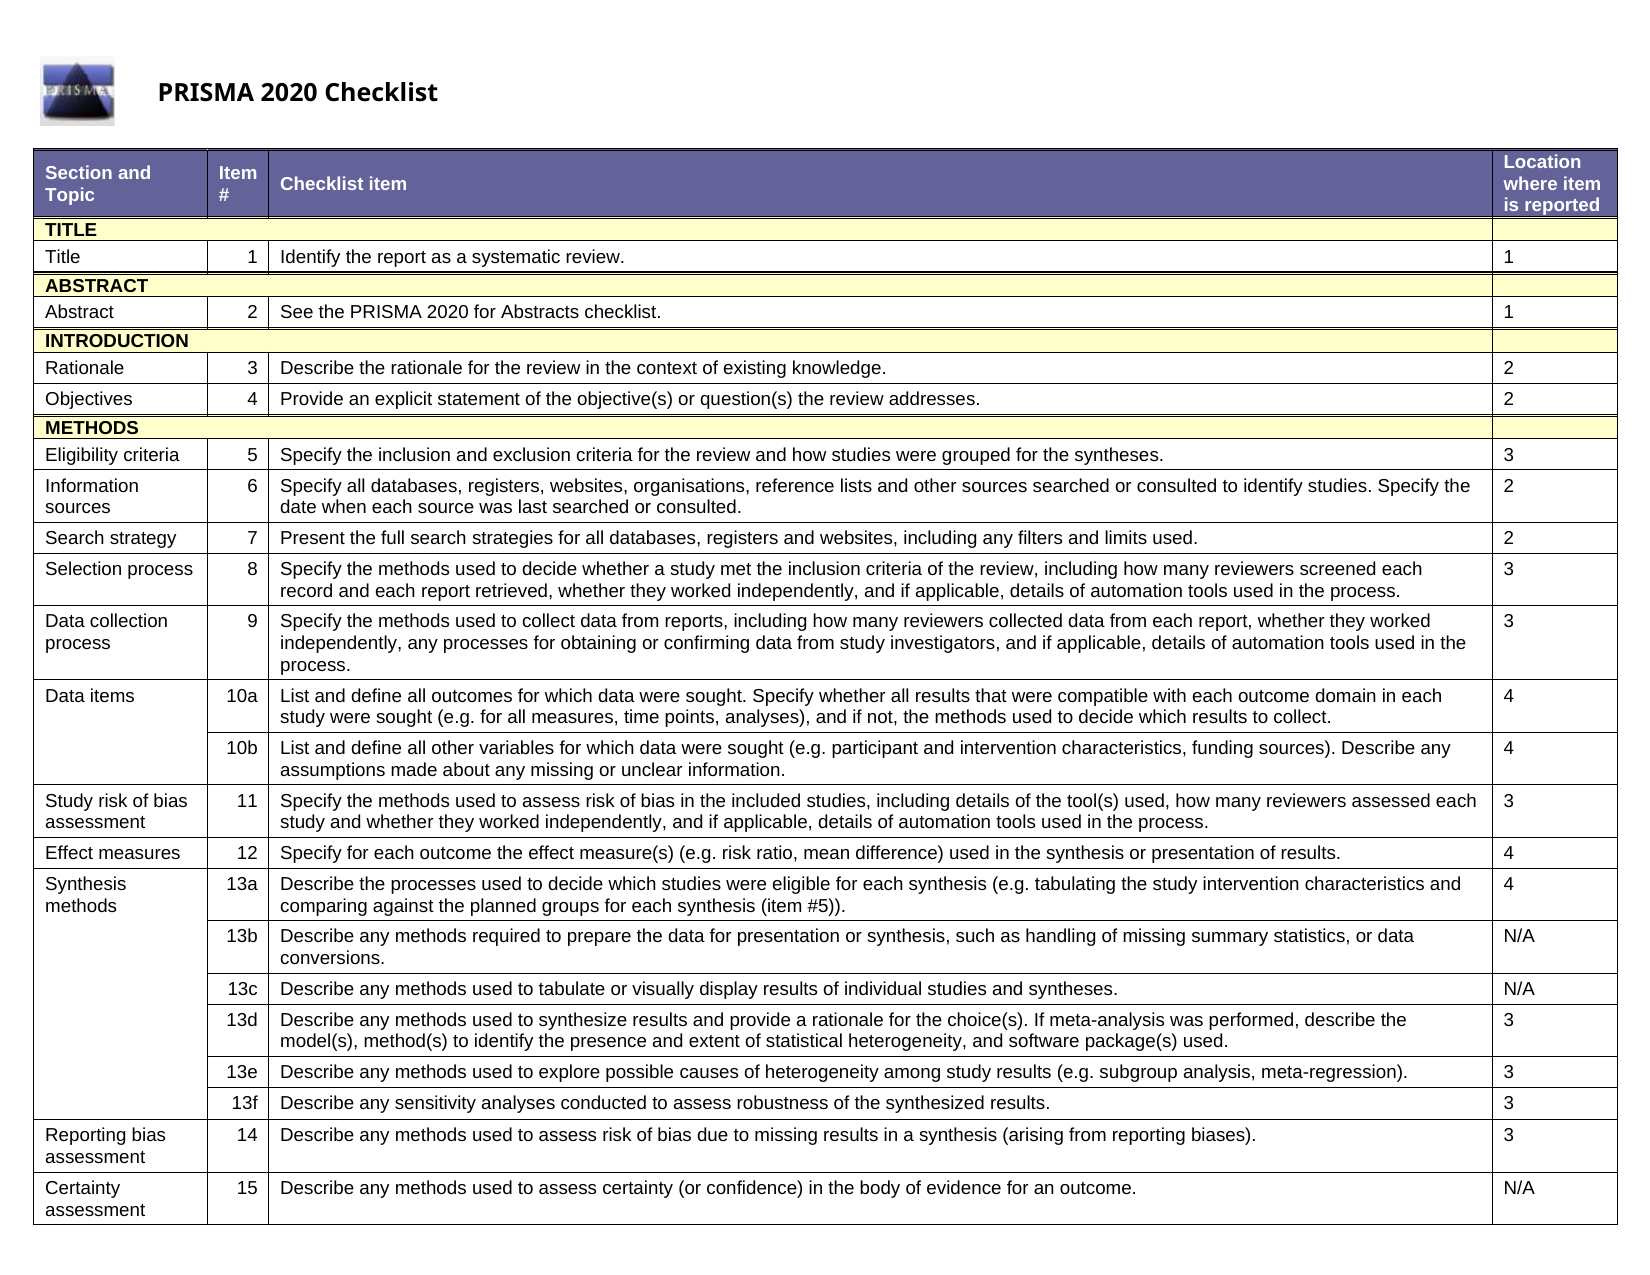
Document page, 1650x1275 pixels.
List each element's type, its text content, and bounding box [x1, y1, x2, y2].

table_cell 2 [1493, 470, 1617, 522]
table_cell Title [34, 241, 207, 271]
table_cell 3 [1493, 439, 1617, 469]
table_cell List and define all other variables for which data were sought (e.g. participant and intervention characteristics, funding sources). Describe any assumptions made about any missing or unclear information. [269, 733, 1492, 784]
table_cell 13f [208, 1088, 268, 1119]
table_header Location where item is reported [1493, 151, 1617, 216]
table_cell Effect measures [34, 838, 207, 868]
table_cell [1493, 417, 1617, 438]
table_cell Describe the processes used to decide which studies were eligible for each synthesis (e.g. tabulating the study intervention characteristics and comparing against the planned groups for each synthesis (item #5)). [269, 869, 1492, 920]
table_cell 9 [208, 606, 268, 679]
table_cell METHODS [34, 417, 1492, 438]
table_cell Identify the report as a systematic review. [269, 241, 1492, 271]
table_cell Describe any methods used to assess risk of bias due to missing results in a synthesis (arising from reporting biases). [269, 1120, 1492, 1172]
table_cell 4 [1493, 838, 1617, 868]
table_cell 4 [208, 384, 268, 413]
table_cell 13c [208, 974, 268, 1003]
table_cell 3 [1493, 1120, 1617, 1172]
table_cell Search strategy [34, 523, 207, 553]
table_cell Describe any methods used to tabulate or visually display results of individual studies and syntheses. [269, 974, 1492, 1003]
table_cell 7 [208, 523, 268, 553]
table_cell TITLE [34, 219, 1492, 240]
table_cell 2 [1493, 384, 1617, 413]
table_cell 14 [208, 1120, 268, 1172]
table_cell Synthesis methods [34, 869, 207, 1119]
table_cell 4 [1493, 733, 1617, 784]
table_cell Data items [34, 680, 207, 784]
table_cell 3 [208, 353, 268, 383]
table_cell 4 [1493, 869, 1617, 920]
table_cell Describe the rationale for the review in the context of existing knowledge. [269, 353, 1492, 383]
table_cell Present the full search strategies for all databases, registers and websites, including any filters and limits used. [269, 523, 1492, 553]
table_cell 10b [208, 733, 268, 784]
table_cell [1493, 330, 1617, 352]
table_cell Specify the methods used to assess risk of bias in the included studies, including details of the tool(s) used, how many reviewers assessed each study and whether they worked independently, and if applicable, details of automation tools used in the process. [269, 785, 1492, 837]
table_cell Specify for each outcome the effect measure(s) (e.g. risk ratio, mean difference) used in the synthesis or presentation of results. [269, 838, 1492, 868]
table_cell Describe any sensitivity analyses conducted to assess robustness of the synthesized results. [269, 1088, 1492, 1119]
table_cell Describe any methods required to prepare the data for presentation or synthesis, such as handling of missing summary statistics, or data conversions. [269, 921, 1492, 973]
table_cell N/A [1493, 1173, 1617, 1224]
table_cell 12 [208, 838, 268, 868]
table_cell 3 [1493, 785, 1617, 837]
table_cell List and define all outcomes for which data were sought. Specify whether all results that were compatible with each outcome domain in each study were sought (e.g. for all measures, time points, analyses), and if not, the methods used to decide which results to collect. [269, 680, 1492, 732]
table_cell Certainty assessment [34, 1173, 207, 1224]
table_cell N/A [1493, 921, 1617, 973]
table_cell Eligibility criteria [34, 439, 207, 469]
table_cell 3 [1493, 606, 1617, 679]
table_header Item # [208, 151, 268, 216]
table_cell 13d [208, 1005, 268, 1056]
table_cell Objectives [34, 384, 207, 413]
table_cell N/A [1493, 974, 1617, 1003]
table_cell 1 [1493, 297, 1617, 327]
table_cell Specify all databases, registers, websites, organisations, reference lists and other sources searched or consulted to identify studies. Specify the date when each source was last searched or consulted. [269, 470, 1492, 522]
table_cell Selection process [34, 554, 207, 605]
table_cell 13e [208, 1057, 268, 1087]
table_cell 3 [1493, 554, 1617, 605]
table_cell INTRODUCTION [34, 330, 1492, 352]
table_cell Abstract [34, 297, 207, 327]
table_cell 13a [208, 869, 268, 920]
table_cell [1493, 219, 1617, 240]
table_cell 6 [208, 470, 268, 522]
table_cell 2 [208, 297, 268, 327]
table_cell 5 [208, 439, 268, 469]
table_cell 8 [208, 554, 268, 605]
table_cell Reporting bias assessment [34, 1120, 207, 1172]
table_cell 3 [1493, 1088, 1617, 1119]
table_cell 15 [208, 1173, 268, 1224]
table_cell See the PRISMA 2020 for Abstracts checklist. [269, 297, 1492, 327]
table_cell [1493, 275, 1617, 296]
picture [39, 56, 115, 126]
table_cell Specify the inclusion and exclusion criteria for the review and how studies were grouped for the syntheses. [269, 439, 1492, 469]
table_cell Describe any methods used to synthesize results and provide a rationale for the choice(s). If meta-analysis was performed, describe the model(s), method(s) to identify the presence and extent of statistical heterogeneity, and software package(s) used. [269, 1005, 1492, 1056]
table_cell ABSTRACT [34, 275, 1492, 296]
table_cell Rationale [34, 353, 207, 383]
table_header Checklist item [269, 151, 1492, 216]
table_cell 13b [208, 921, 268, 973]
table_cell 1 [1493, 241, 1617, 271]
table_cell 1 [208, 241, 268, 271]
table_cell 11 [208, 785, 268, 837]
table_cell Specify the methods used to decide whether a study met the inclusion criteria of the review, including how many reviewers screened each record and each report retrieved, whether they worked independently, and if applicable, details of automation tools used in the process. [269, 554, 1492, 605]
table_cell Study risk of bias assessment [34, 785, 207, 837]
table_cell 3 [1493, 1005, 1617, 1056]
table_cell 4 [1493, 680, 1617, 732]
table_cell 2 [1493, 523, 1617, 553]
table_cell Specify the methods used to collect data from reports, including how many reviewers collected data from each report, whether they worked independently, any processes for obtaining or confirming data from study investigators, and if applicable, details of automation tools used in the process. [269, 606, 1492, 679]
table_cell Describe any methods used to explore possible causes of heterogeneity among study results (e.g. subgroup analysis, meta-regression). [269, 1057, 1492, 1087]
table_cell 10a [208, 680, 268, 732]
table_cell 2 [1493, 353, 1617, 383]
table_cell Describe any methods used to assess certainty (or confidence) in the body of evidence for an outcome. [269, 1173, 1492, 1224]
table_cell 3 [1493, 1057, 1617, 1087]
table_cell Provide an explicit statement of the objective(s) or question(s) the review addresses. [269, 384, 1492, 413]
table_header Section and Topic [34, 151, 207, 216]
table_cell Data collection process [34, 606, 207, 679]
table_cell Information sources [34, 470, 207, 522]
